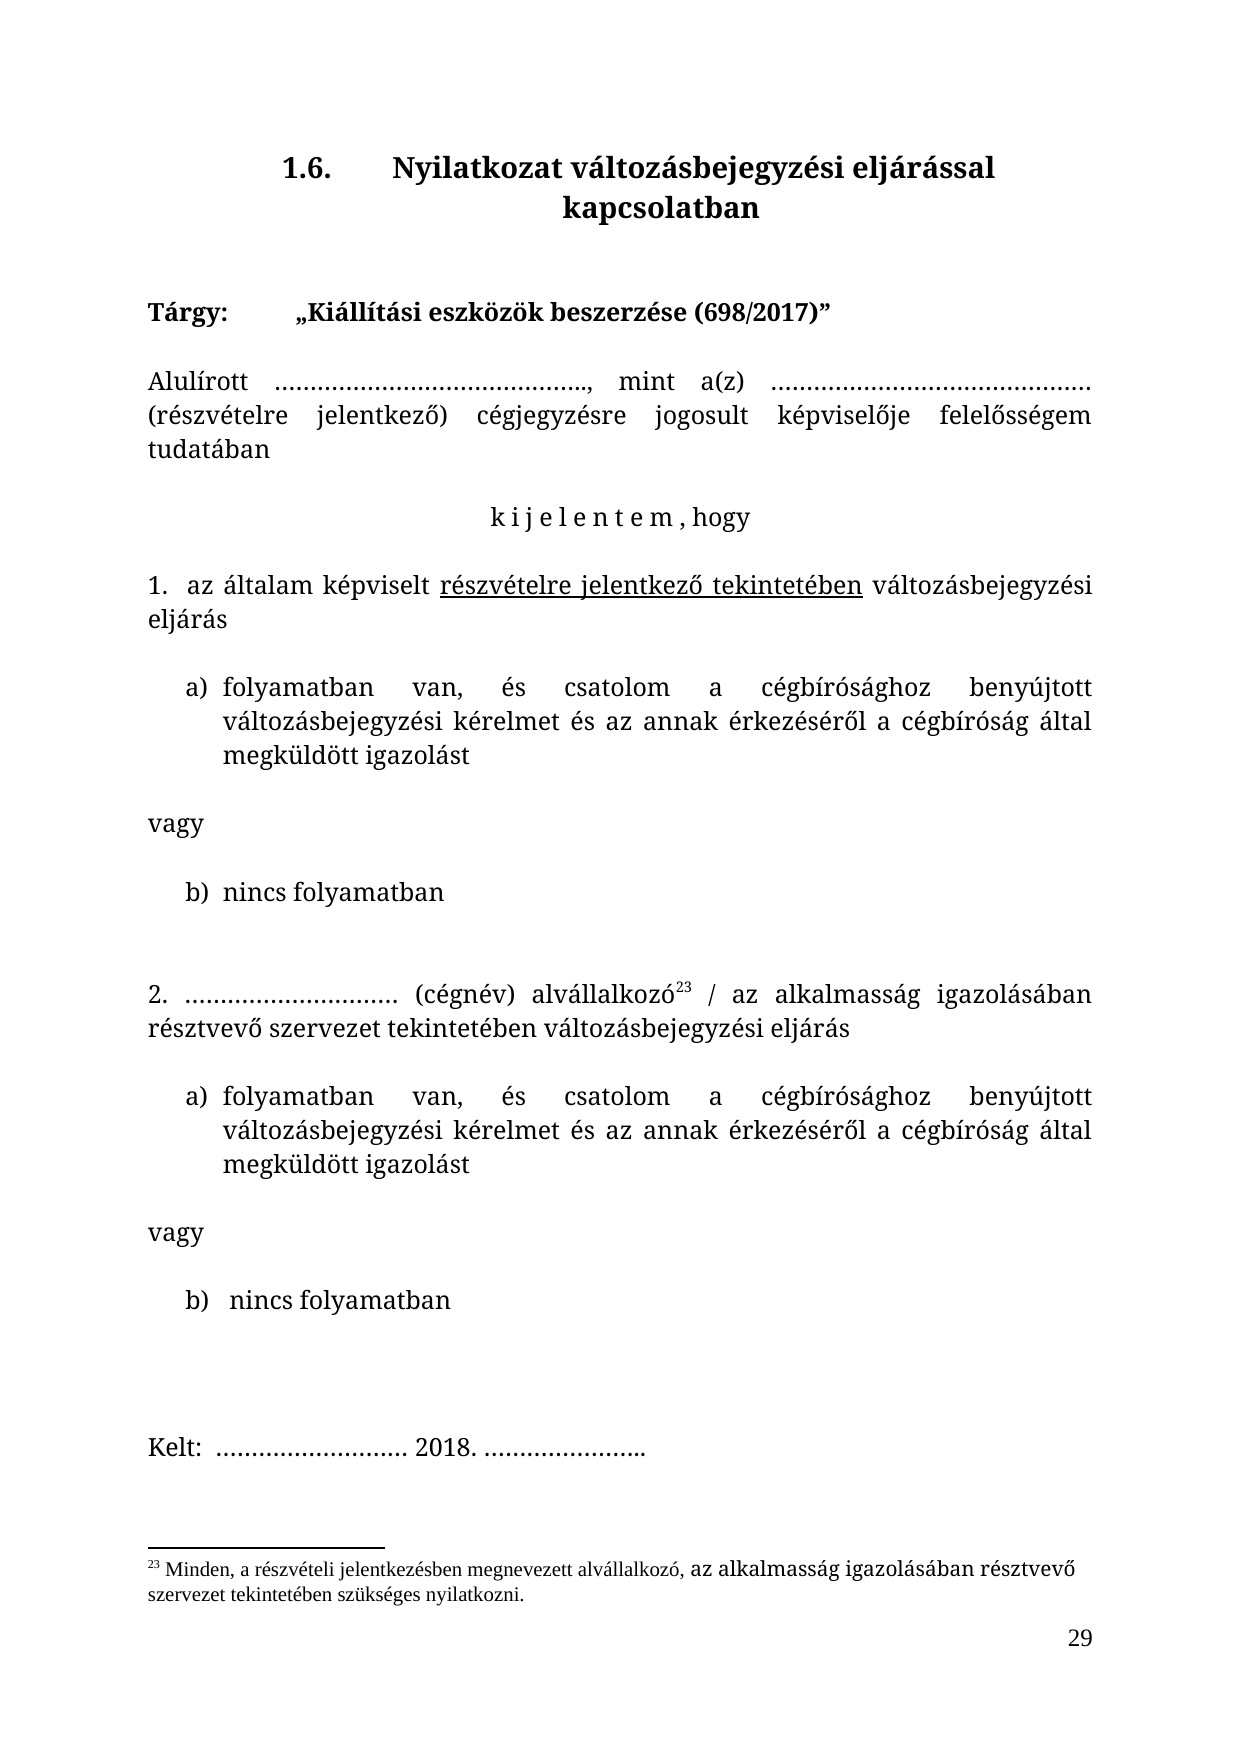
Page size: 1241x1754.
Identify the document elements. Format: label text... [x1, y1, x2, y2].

text kijelentem, hogy [148, 499, 1093, 533]
text vagy [148, 806, 1093, 840]
subtitle Nyilatkozat változásbejegyzési eljárással kapcsolatban [185, 148, 1093, 227]
text Kelt: ……………………… 2018. ………………….. [148, 1429, 1093, 1463]
list folyamatban van, és csatolom a cégbírósághoz benyújtott változásbejegyzési kérelmet és az annak érkezéséről a cégbíróság által megküldött igazolást [185, 670, 1093, 772]
list nincs folyamatban [185, 874, 1093, 908]
list nincs folyamatban [185, 1283, 1093, 1317]
text 2. ………………………… (cégnév) alvállalkozó / az alkalmasság igazolásában résztvevő szervezet tekintetében változásbejegyzési eljárás [148, 976, 1093, 1044]
text Alulírott …………………………………….., mint a(z) ……………………………………… (részvételre jelentkező) cégjegyzésre jogosult képviselője felelősségem tudatában [148, 363, 1093, 465]
list folyamatban van, és csatolom a cégbírósághoz benyújtott változásbejegyzési kérelmet és az annak érkezéséről a cégbíróság által megküldött igazolást [185, 1078, 1093, 1181]
text Tárgy: „Kiállítási eszközök beszerzése (698/2017)” [148, 295, 1093, 329]
text vagy [148, 1215, 1093, 1249]
text 1. az általam képviselt részvételre jelentkező tekintetében változásbejegyzési eljárás [148, 568, 1093, 636]
